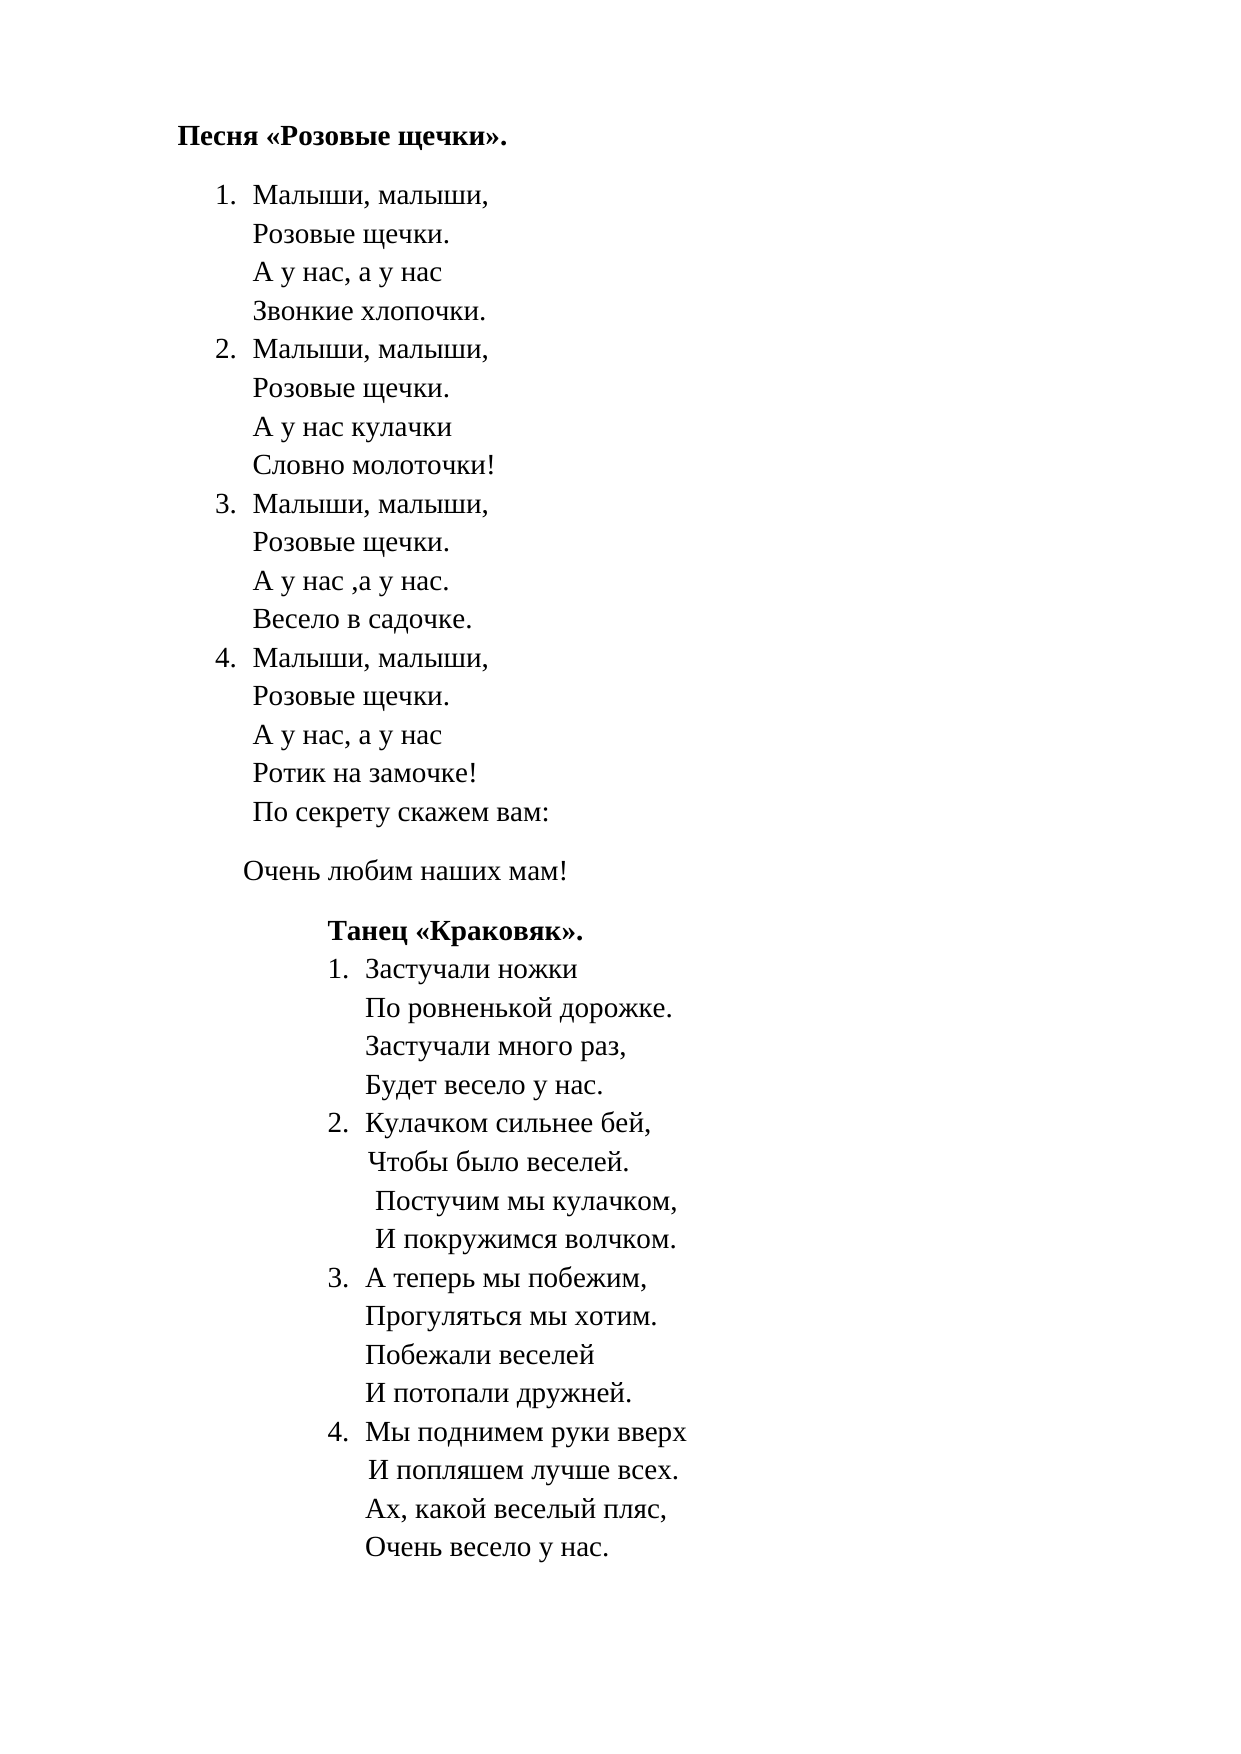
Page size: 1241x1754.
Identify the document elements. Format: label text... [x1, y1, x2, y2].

list Застучали много раз, [365, 1028, 1152, 1062]
list А у нас, а у нас [252, 717, 1152, 751]
list По секрету скажем вам: [252, 794, 1152, 828]
list Ах, какой веселый пляс, [365, 1491, 1152, 1524]
list Побежали веселей [365, 1337, 1152, 1370]
list Очень весело у нас. [365, 1529, 1152, 1563]
text Песня «Розовые щечки». [177, 118, 1152, 152]
list Застучали ножки [327, 951, 1152, 985]
text Очень любим наших мам! [177, 853, 1152, 887]
list Малыши, малыши, [215, 640, 1152, 673]
list Малыши, малыши, [215, 177, 1152, 211]
list Розовые щечки. [252, 678, 1152, 712]
list Розовые щечки. [252, 370, 1152, 404]
list Будет весело у нас. [365, 1067, 1152, 1101]
list Чтобы было веселей. [251, 1144, 1152, 1178]
list Ротик на замочке! [252, 756, 1152, 789]
list И покружимся волчком. [251, 1221, 1152, 1255]
list А у нас кулачки [252, 409, 1152, 442]
list Кулачком сильнее бей, [327, 1106, 1152, 1139]
list Постучим мы кулачком, [251, 1183, 1152, 1216]
list И попляшем лучше всех. [266, 1452, 1152, 1486]
list Малыши, малыши, [215, 332, 1152, 365]
list Словно молоточки! [252, 447, 1152, 481]
list Звонкие хлопочки. [252, 293, 1152, 327]
list А теперь мы побежим, [327, 1260, 1152, 1293]
list Розовые щечки. [252, 216, 1152, 249]
list Малыши, малыши, [215, 486, 1152, 519]
list И потопали дружней. [365, 1375, 1152, 1409]
list Весело в садочке. [252, 601, 1152, 635]
list Мы поднимем руки вверх [327, 1414, 1152, 1447]
list Прогуляться мы хотим. [365, 1298, 1152, 1332]
list Танец «Краковяк». [327, 913, 1152, 946]
list Розовые щечки. [252, 524, 1152, 558]
list А у нас, а у нас [252, 254, 1152, 288]
list А у нас ,а у нас. [252, 563, 1152, 596]
list По ровненькой дорожке. [365, 990, 1152, 1023]
